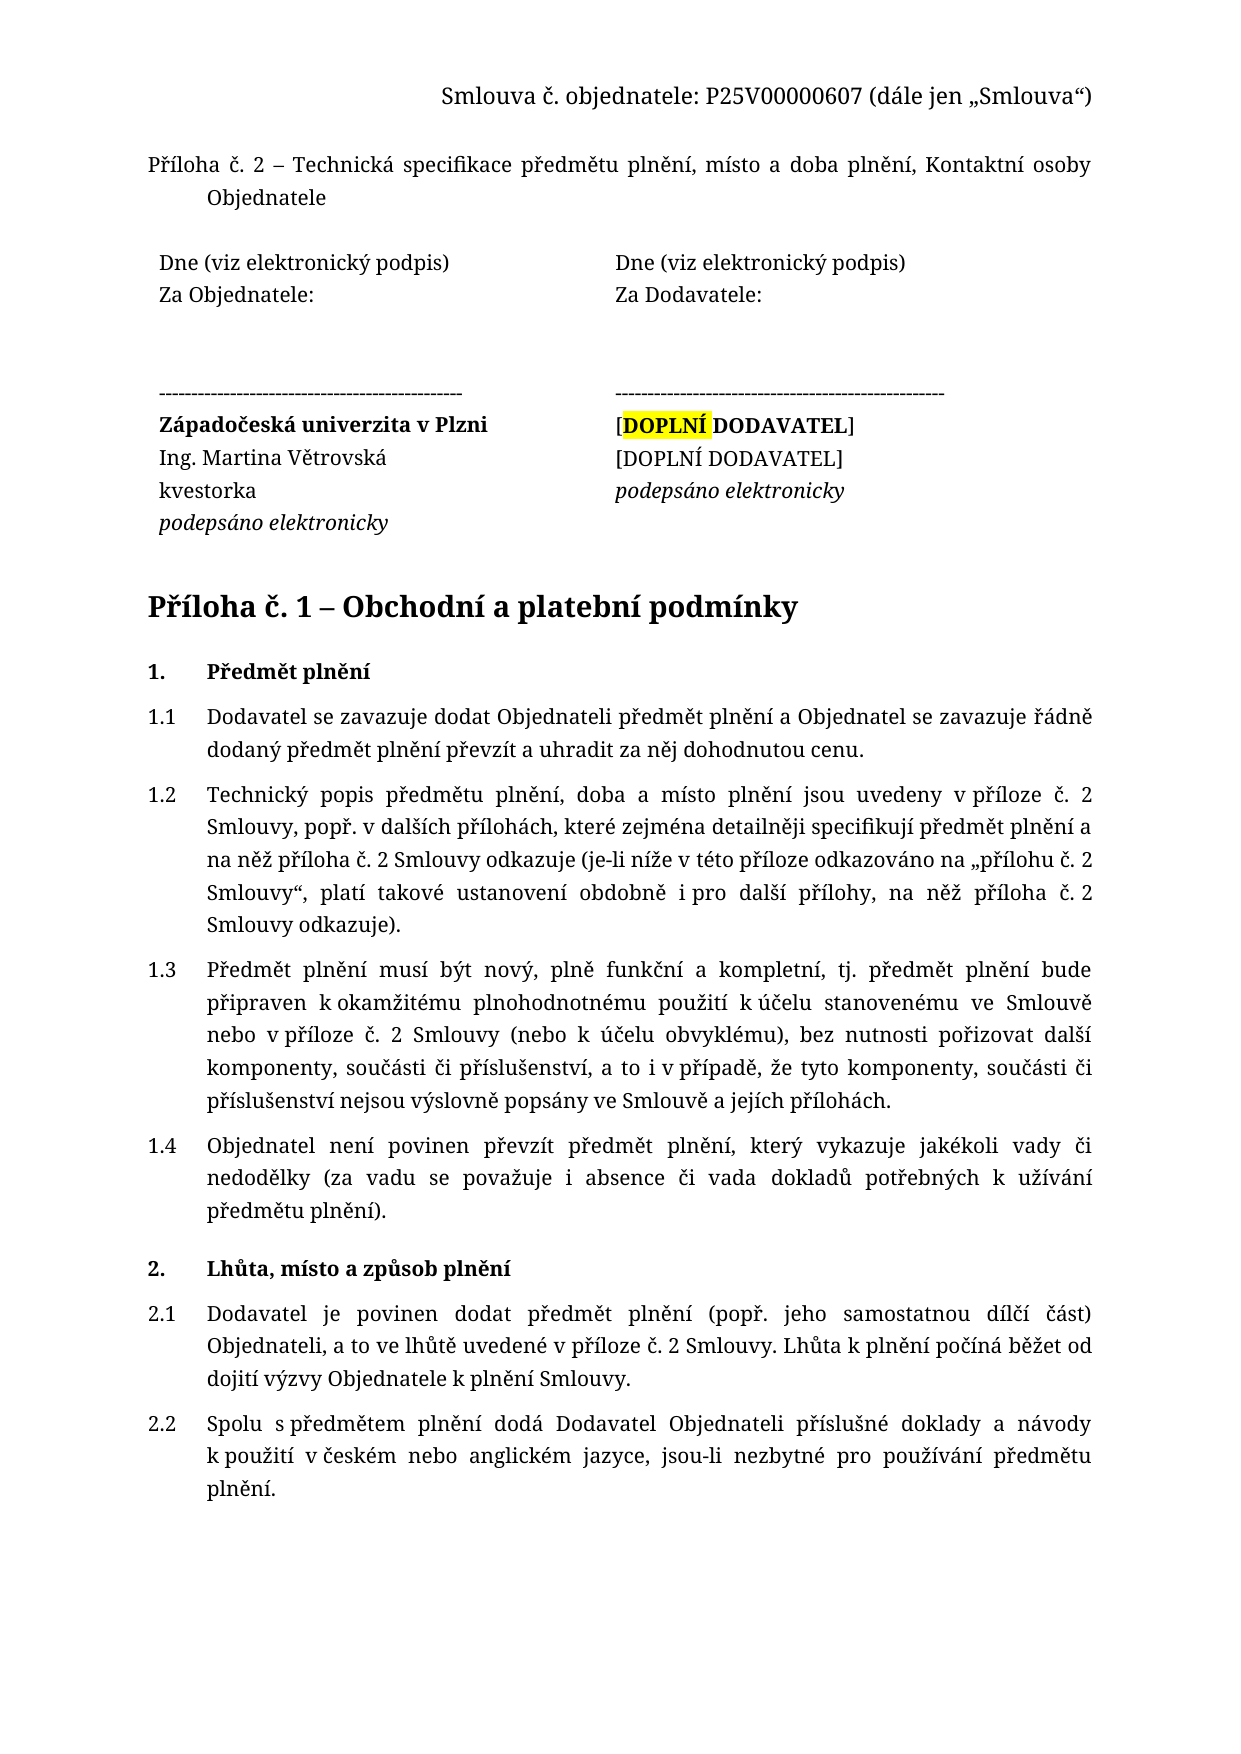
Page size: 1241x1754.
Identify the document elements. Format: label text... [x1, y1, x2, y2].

list Objednatel není povinen převzít předmět plnění, který vykazuje jakékoli vady či nedodělky (za vadu se považuje i absence či vada dokladů potřebných k užívání předmětu plnění). [148, 1131, 1093, 1224]
list Spolu s předmětem plnění dodá Dodavatel Objednateli příslušné doklady a návody k použití v českém nebo anglickém jazyce, jsou-li nezbytné pro používání předmětu plnění. [148, 1409, 1093, 1503]
list Lhůta, místo a způsob plnění [148, 1254, 1093, 1282]
list Dodavatel se zavazuje dodat Objednateli předmět plnění a Objednatel se zavazuje řádně dodaný předmět plnění převzít a uhradit za něj dohodnutou cenu. [148, 702, 1093, 763]
text Příloha č. 1 – Obchodní a platební podmínky [148, 541, 1093, 626]
table_header Dne (viz elektronický podpis) Za Objednatele: ----------------------------------------------- Západočeská univerzita v Plzni Ing. Martina Větrovská kvestorka podepsáno elektronicky [148, 215, 604, 541]
list Předmět plnění musí být nový, plně funkční a kompletní, tj. předmět plnění bude připraven k okamžitému plnohodnotnému použití k účelu stanovenému ve Smlouvě nebo v příloze č. 2 Smlouvy (nebo k účelu obvyklému), bez nutnosti pořizovat další komponenty, součásti či příslušenství, a to i v případě, že tyto komponenty, součásti či příslušenství nejsou výslovně popsány ve Smlouvě a jejích přílohách. [148, 955, 1093, 1114]
table_header Dne (viz elektronický podpis) Za Dodavatele: --------------------------------------------------- [DOPLNÍ DODAVATEL] [DOPLNÍ DODAVATEL] podepsáno elektronicky [604, 215, 1060, 541]
text Příloha č. 2 – Technická specifikace předmětu plnění, místo a doba plnění, Kontaktní osoby Objednatele [148, 150, 1093, 211]
list Předmět plnění [148, 657, 1093, 685]
list Dodavatel je povinen dodat předmět plnění (popř. jeho samostatnou dílčí část) Objednateli, a to ve lhůtě uvedené v příloze č. 2 Smlouvy. Lhůta k plnění počíná běžet od dojití výzvy Objednatele k plnění Smlouvy. [148, 1299, 1093, 1392]
list Technický popis předmětu plnění, doba a místo plnění jsou uvedeny v příloze č. 2 Smlouvy, popř. v dalších přílohách, které zejména detailněji specifikují předmět plnění a na něž příloha č. 2 Smlouvy odkazuje (je-li níže v této příloze odkazováno na „přílohu č. 2 Smlouvy“, platí takové ustanovení obdobně i pro další přílohy, na něž příloha č. 2 Smlouvy odkazuje). [148, 780, 1093, 939]
